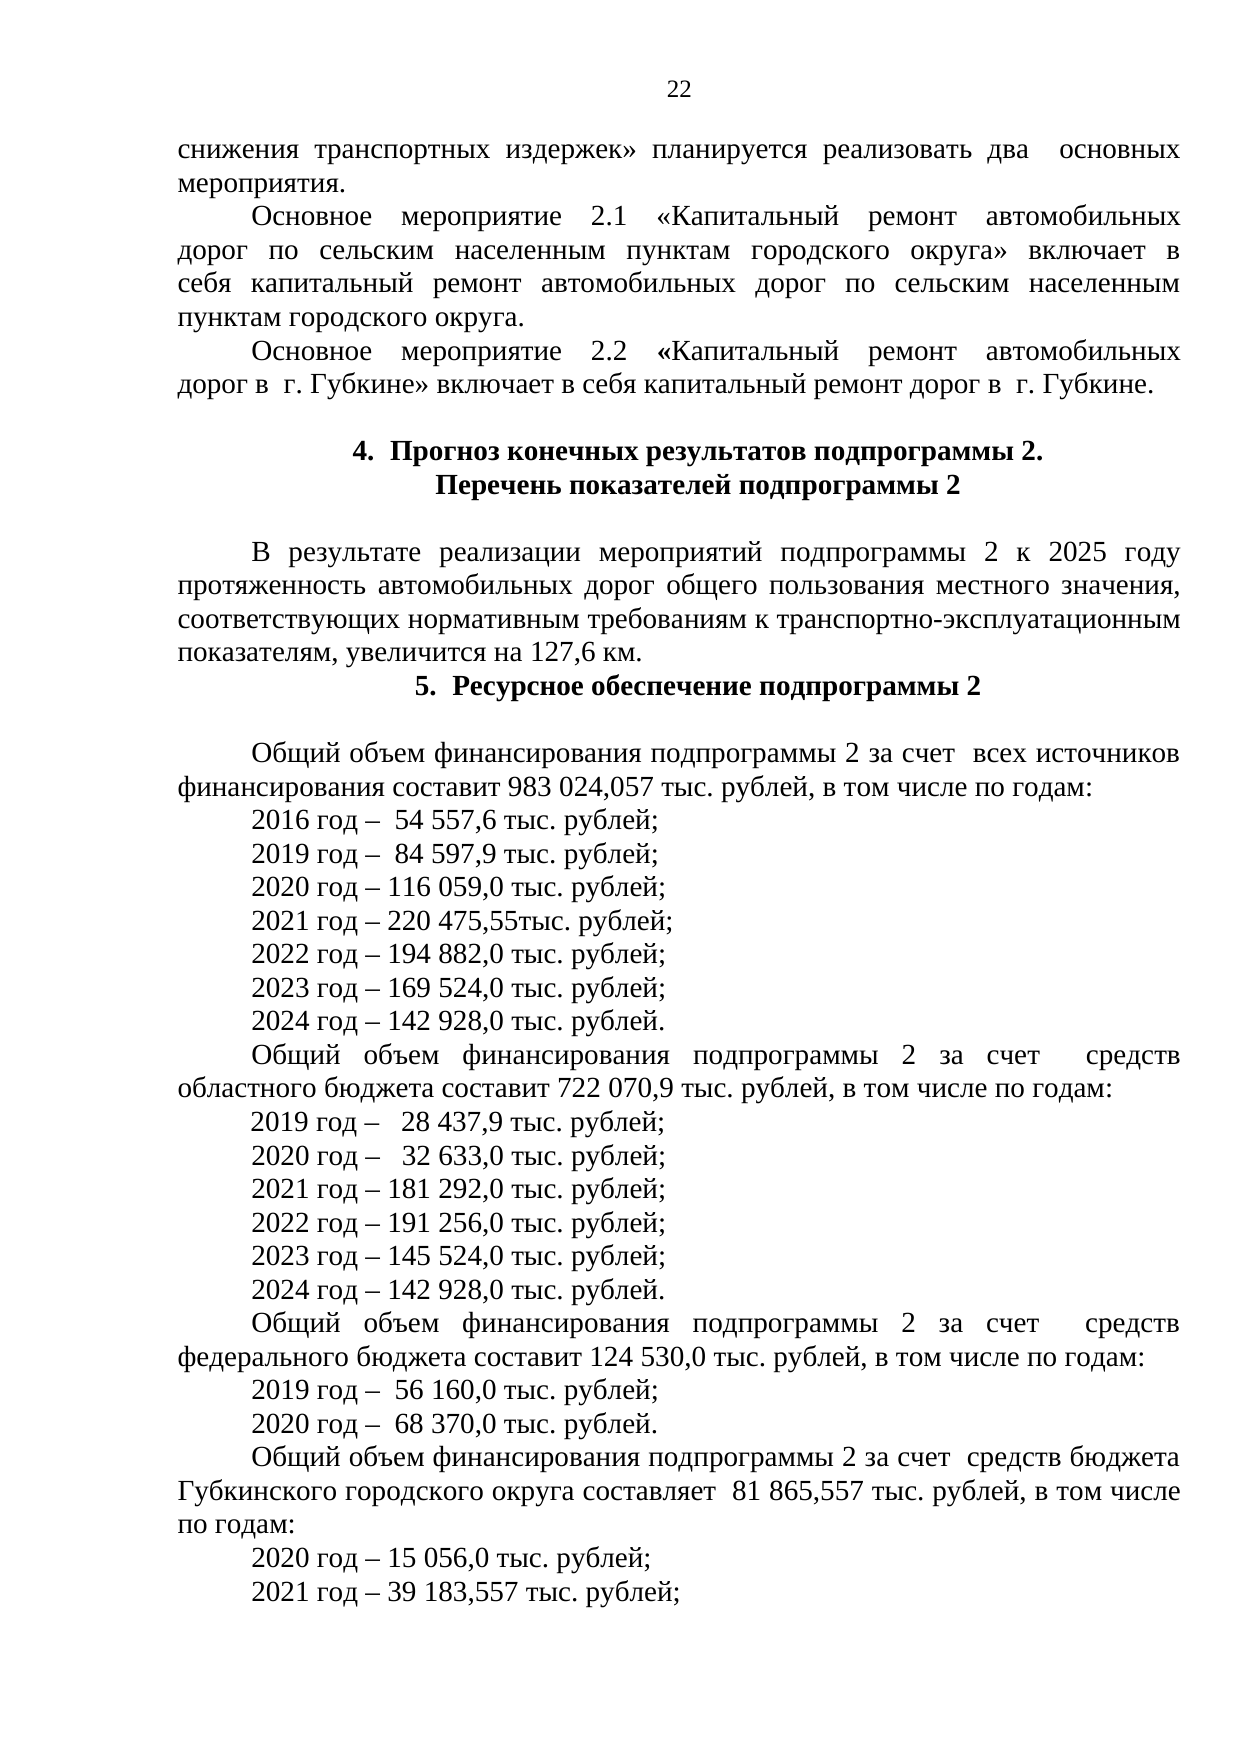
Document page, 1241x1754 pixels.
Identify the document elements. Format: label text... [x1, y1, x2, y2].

text 2021 год – 181 292,0 тыс. рублей; [177, 1171, 1174, 1205]
text В результате реализации мероприятий подпрограммы 2 к 2025 году протяженность автомобильных дорог общего пользования местного значения, соответствующих нормативным требованиям к транспортно-эксплуатационным показателям, увеличится на 127,6 км. [177, 534, 1181, 668]
text Основное мероприятие 2.2 «Капитальный ремонт автомобильных дорог в г. Губкине» включает в себя капитальный ремонт дорог в г. Губкине. [177, 333, 1181, 400]
text 2020 год – 116 059,0 тыс. рублей; [177, 869, 1181, 903]
text 2020 год – 68 370,0 тыс. рублей. [177, 1406, 1181, 1439]
text 2019 год – 84 597,9 тыс. рублей; [177, 836, 1181, 869]
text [177, 131, 1181, 198]
text 2020 год – 15 056,0 тыс. рублей; [177, 1540, 1181, 1574]
text Общий объем финансирования подпрограммы 2 за счет всех источников финансирования составит 983 024,057 тыс. рублей, в том числе по годам: [177, 735, 1181, 802]
text Общий объем финансирования подпрограммы 2 за счет средств областного бюджета составит 722 070,9 тыс. рублей, в том числе по годам: [177, 1037, 1181, 1104]
text 2019 год – 56 160,0 тыс. рублей; [177, 1372, 1181, 1406]
text 2019 год – 28 437,9 тыс. рублей; [177, 1104, 1174, 1138]
list Прогноз конечных результатов подпрограммы 2. [215, 433, 1181, 467]
text Основное мероприятие 2.1 «Капитальный ремонт автомобильных дорог по сельским населенным пунктам городского округа» включает в себя капитальный ремонт автомобильных дорог по сельским населенным пунктам городского округа. [177, 198, 1181, 333]
list Ресурсное обеспечение подпрограммы 2 [215, 668, 1181, 702]
text Перечень показателей подпрограммы 2 [215, 467, 1181, 500]
text 2016 год – 54 557,6 тыс. рублей; [177, 802, 1181, 836]
text 2023 год – 169 524,0 тыс. рублей; [177, 970, 1174, 1003]
text Общий объем финансирования подпрограммы 2 за счет средств бюджета Губкинского городского округа составляет 81 865,557 тыс. рублей, в том числе по годам: [177, 1439, 1181, 1540]
text 2024 год – 142 928,0 тыс. рублей. [177, 1003, 1174, 1037]
text 2024 год – 142 928,0 тыс. рублей. [177, 1272, 1174, 1305]
text 2021 год – 39 183,557 тыс. рублей; [177, 1574, 1181, 1607]
text 2020 год – 32 633,0 тыс. рублей; [177, 1138, 1174, 1171]
text 2022 год – 194 882,0 тыс. рублей; [177, 936, 1174, 970]
text 2023 год – 145 524,0 тыс. рублей; [177, 1238, 1174, 1272]
text 2022 год – 191 256,0 тыс. рублей; [177, 1205, 1174, 1238]
text 2021 год – 220 475,55тыс. рублей; [177, 903, 1174, 936]
text Общий объем финансирования подпрограммы 2 за счет средств федерального бюджета составит 124 530,0 тыс. рублей, в том числе по годам: [177, 1305, 1181, 1372]
